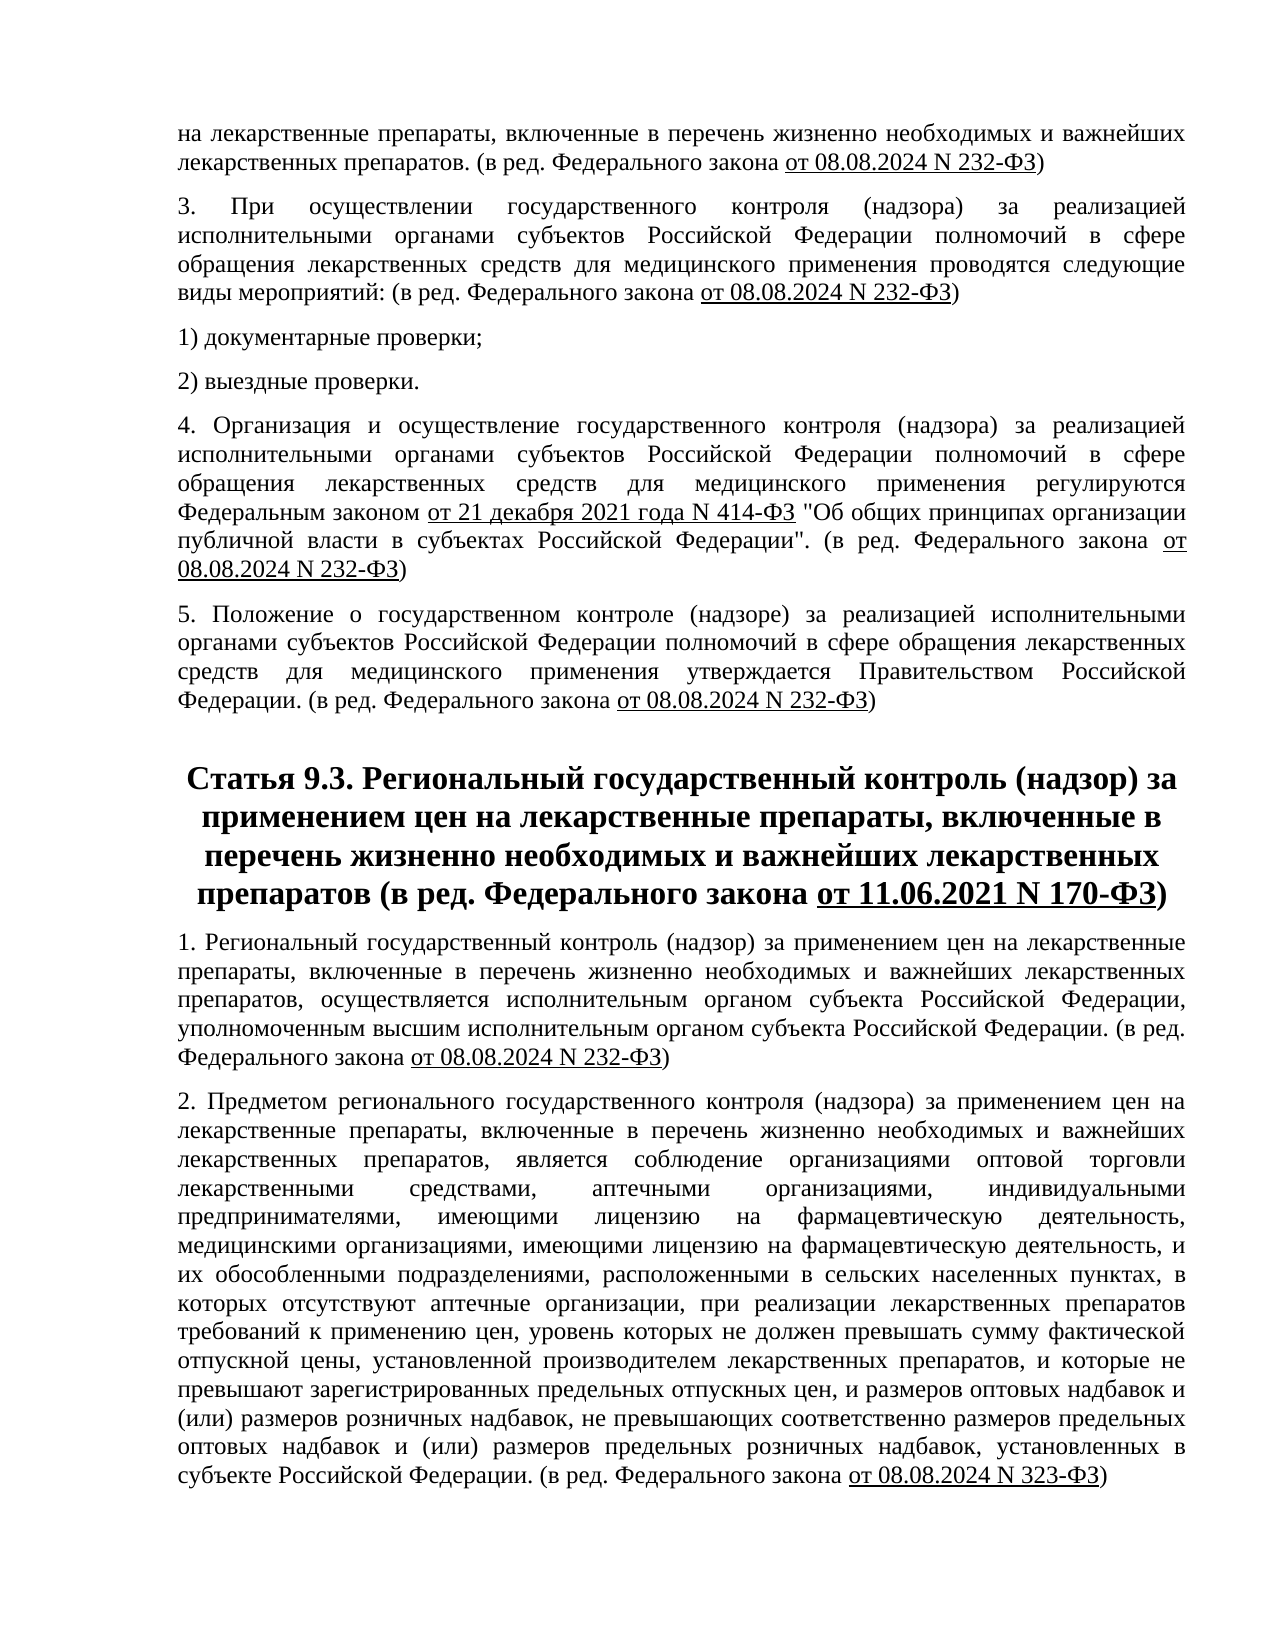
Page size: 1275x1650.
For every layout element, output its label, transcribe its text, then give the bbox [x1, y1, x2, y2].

text 3. При осуществлении государственного контроля (надзора) за реализацией исполнительными органами субъектов Российской Федерации полномочий в сфере обращения лекарственных средств для медицинского применения проводятся следующие виды мероприятий: (в ред. Федерального закона от 08.08.2024 N 232-ФЗ) [177, 191, 1186, 306]
text 2) выездные проверки. [177, 366, 1186, 395]
text 5. Положение о государственном контроле (надзоре) за реализацией исполнительными органами субъектов Российской Федерации полномочий в сфере обращения лекарственных средств для медицинского применения утверждается Правительством Российской Федерации. (в ред. Федерального закона от 08.08.2024 N 232-ФЗ) [177, 599, 1186, 714]
text 1. Региональный государственный контроль (надзор) за применением цен на лекарственные препараты, включенные в перечень жизненно необходимых и важнейших лекарственных препаратов, осуществляется исполнительным органом субъекта Российской Федерации, уполномоченным высшим исполнительным органом субъекта Российской Федерации. (в ред. Федерального закона от 08.08.2024 N 232-ФЗ) [177, 927, 1186, 1071]
text Статья 9.3. Региональный государственный контроль (надзор) за применением цен на лекарственные препараты, включенные в перечень жизненно необходимых и важнейших лекарственных препаратов (в ред. Федерального закона от 11.06.2021 N 170-ФЗ) [177, 758, 1186, 911]
text 2. Предметом регионального государственного контроля (надзора) за применением цен на лекарственные препараты, включенные в перечень жизненно необходимых и важнейших лекарственных препаратов, является соблюдение организациями оптовой торговли лекарственными средствами, аптечными организациями, индивидуальными предпринимателями, имеющими лицензию на фармацевтическую деятельность, медицинскими организациями, имеющими лицензию на фармацевтическую деятельность, и их обособленными подразделениями, расположенными в сельских населенных пунктах, в которых отсутствуют аптечные организации, при реализации лекарственных препаратов требований к применению цен, уровень которых не должен превышать сумму фактической отпускной цены, установленной производителем лекарственных препаратов, и которые не превышают зарегистрированных предельных отпускных цен, и размеров оптовых надбавок и (или) размеров розничных надбавок, не превышающих соответственно размеров предельных оптовых надбавок и (или) размеров предельных розничных надбавок, установленных в субъекте Российской Федерации. (в ред. Федерального закона от 08.08.2024 N 323-ФЗ) [177, 1086, 1186, 1489]
text 4. Организация и осуществление государственного контроля (надзора) за реализацией исполнительными органами субъектов Российской Федерации полномочий в сфере обращения лекарственных средств для медицинского применения регулируются Федеральным законом от 21 декабря 2021 года N 414-ФЗ "Об общих принципах организации публичной власти в субъектах Российской Федерации". (в ред. Федерального закона от 08.08.2024 N 232-ФЗ) [177, 411, 1186, 583]
text 1) документарные проверки; [177, 322, 1186, 351]
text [177, 118, 1186, 176]
